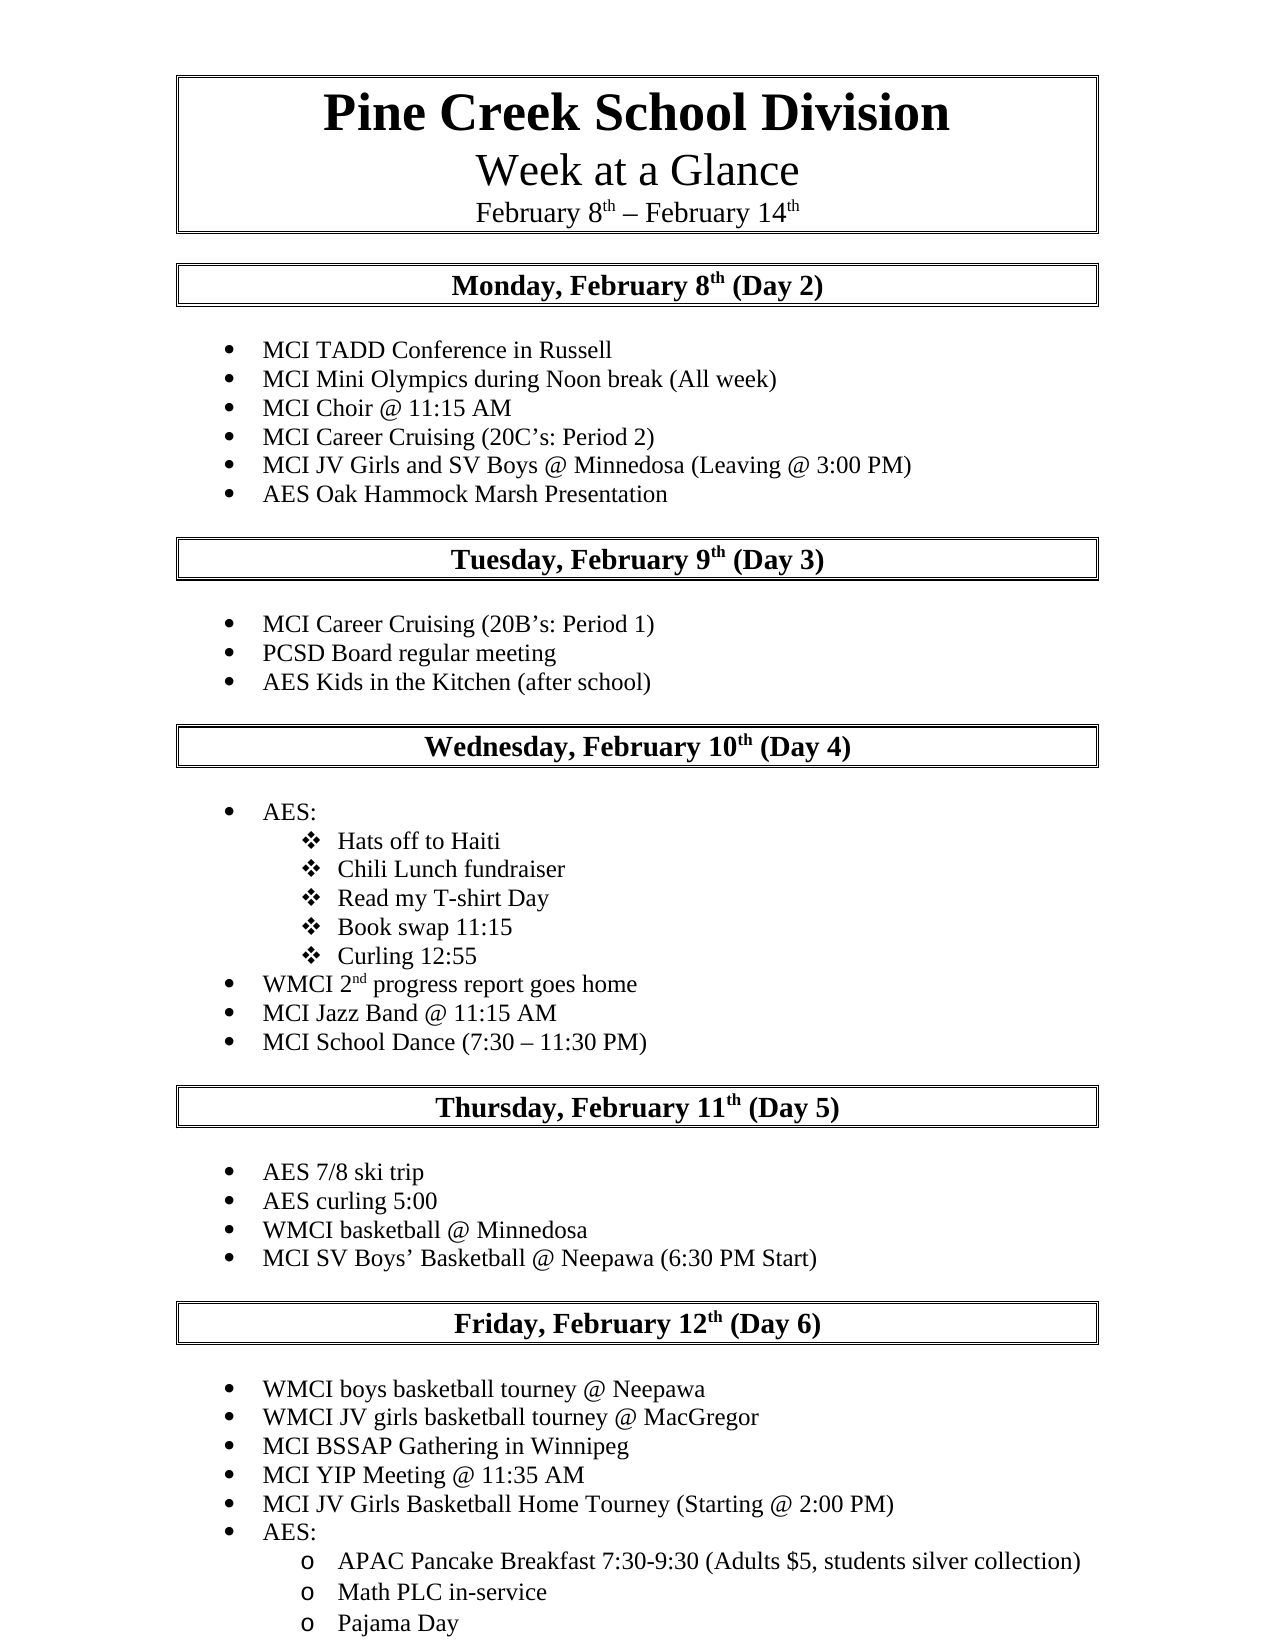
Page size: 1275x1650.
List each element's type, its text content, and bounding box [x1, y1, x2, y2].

list MCI Jazz Band @ 11:15 AM [225, 998, 1087, 1027]
list Pajama Day [300, 1608, 1087, 1639]
list AES curling 5:00 [225, 1186, 1087, 1215]
text Tuesday, February 9th (Day 3) [179, 540, 1096, 577]
list MCI SV Boys’ Basketball @ Neepawa (6:30 PM Start) [225, 1243, 1087, 1272]
list MCI JV Girls and SV Boys @ Minnedosa (Leaving @ 3:00 PM) [225, 450, 1087, 479]
list MCI Career Cruising (20C’s: Period 2) [225, 422, 1087, 450]
list Curling 12:55 [300, 941, 1087, 969]
list MCI Mini Olympics during Noon break (All week) [225, 364, 1087, 393]
subtitle Week at a Glance [187, 142, 1087, 190]
title Pine Creek School Division [179, 78, 1096, 142]
list AES: [225, 1517, 1087, 1546]
list PCSD Board regular meeting [225, 638, 1087, 667]
list MCI YIP Meeting @ 11:35 AM [225, 1460, 1087, 1489]
list Hats off to Haiti [300, 826, 1087, 854]
list AES Oak Hammock Marsh Presentation [225, 479, 1087, 508]
text Wednesday, February 10th (Day 4) [179, 728, 1096, 765]
list MCI TADD Conference in Russell [225, 335, 1087, 364]
text Monday, February 8th (Day 2) [179, 266, 1096, 303]
list WMCI boys basketball tourney @ Neepawa [225, 1374, 1087, 1402]
list Math PLC in-service [300, 1577, 1087, 1608]
list AES: [225, 797, 1087, 826]
list WMCI 2nd progress report goes home [225, 969, 1087, 998]
list WMCI JV girls basketball tourney @ MacGregor [225, 1402, 1087, 1431]
list MCI BSSAP Gathering in Winnipeg [225, 1431, 1087, 1460]
list Book swap 11:15 [300, 912, 1087, 941]
list Read my T-shirt Day [300, 883, 1087, 912]
text Thursday, February 11th (Day 5) [179, 1088, 1096, 1125]
list MCI School Dance (7:30 – 11:30 PM) [225, 1027, 1087, 1056]
list MCI JV Girls Basketball Home Tourney (Starting @ 2:00 PM) [225, 1489, 1087, 1517]
list AES Kids in the Kitchen (after school) [225, 667, 1087, 696]
text February 8th – February 14th [179, 190, 1096, 231]
list APAC Pancake Breakfast 7:30-9:30 (Adults $5, students silver collection) [300, 1546, 1087, 1577]
list AES 7/8 ski trip [225, 1157, 1087, 1186]
list Chili Lunch fundraiser [300, 854, 1087, 883]
list WMCI basketball @ Minnedosa [225, 1215, 1087, 1243]
list MCI Choir @ 11:15 AM [225, 393, 1087, 422]
list MCI Career Cruising (20B’s: Period 1) [225, 609, 1087, 638]
